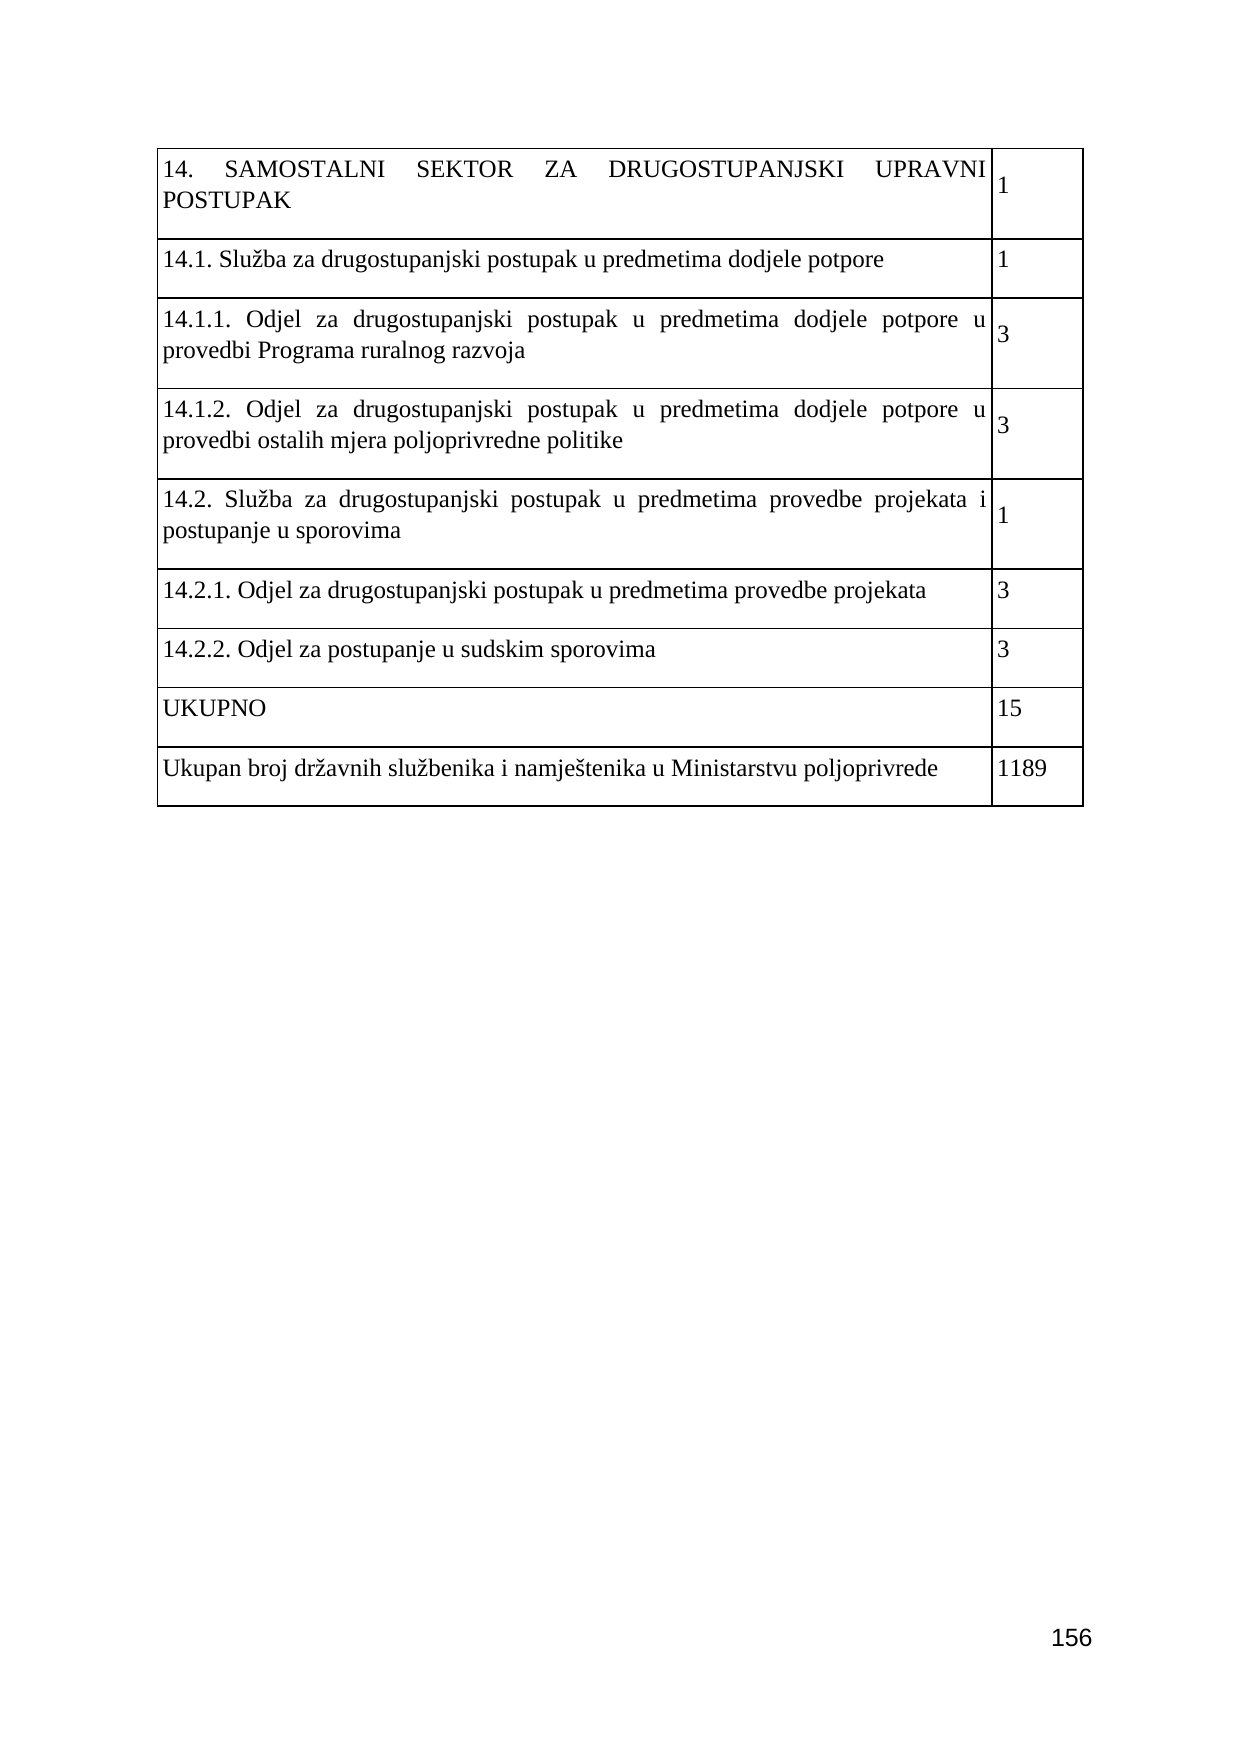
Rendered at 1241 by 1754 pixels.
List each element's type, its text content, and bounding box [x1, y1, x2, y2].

table_cell 3 [993, 389, 1082, 478]
table_cell 14. SAMOSTALNI SEKTOR ZA DRUGOSTUPANJSKI UPRAVNI POSTUPAK [158, 149, 991, 238]
table_cell 14.1. Služba za drugostupanjski postupak u predmetima dodjele potpore [158, 240, 991, 297]
table_cell 14.1.2. Odjel za drugostupanjski postupak u predmetima dodjele potpore u provedbi ostalih mjera poljoprivredne politike [158, 389, 991, 478]
table_cell UKUPNO [158, 688, 991, 746]
table_cell 1 [993, 240, 1082, 297]
table_cell 14.2.2. Odjel za postupanje u sudskim sporovima [158, 629, 991, 687]
table_cell 14.2.1. Odjel za drugostupanjski postupak u predmetima provedbe projekata [158, 570, 991, 627]
table_cell 3 [993, 299, 1082, 388]
table_cell 15 [993, 688, 1082, 746]
table_cell 3 [993, 570, 1082, 627]
table_cell 1 [993, 480, 1082, 568]
table_cell 3 [993, 629, 1082, 687]
table_cell Ukupan broj državnih službenika i namještenika u Ministarstvu poljoprivrede [158, 748, 991, 805]
table_cell 14.1.1. Odjel za drugostupanjski postupak u predmetima dodjele potpore u provedbi Programa ruralnog razvoja [158, 299, 991, 388]
table_cell 1189 [993, 748, 1082, 805]
table_cell 1 [993, 149, 1082, 238]
table_cell 14.2. Služba za drugostupanjski postupak u predmetima provedbe projekata i postupanje u sporovima [158, 480, 991, 568]
